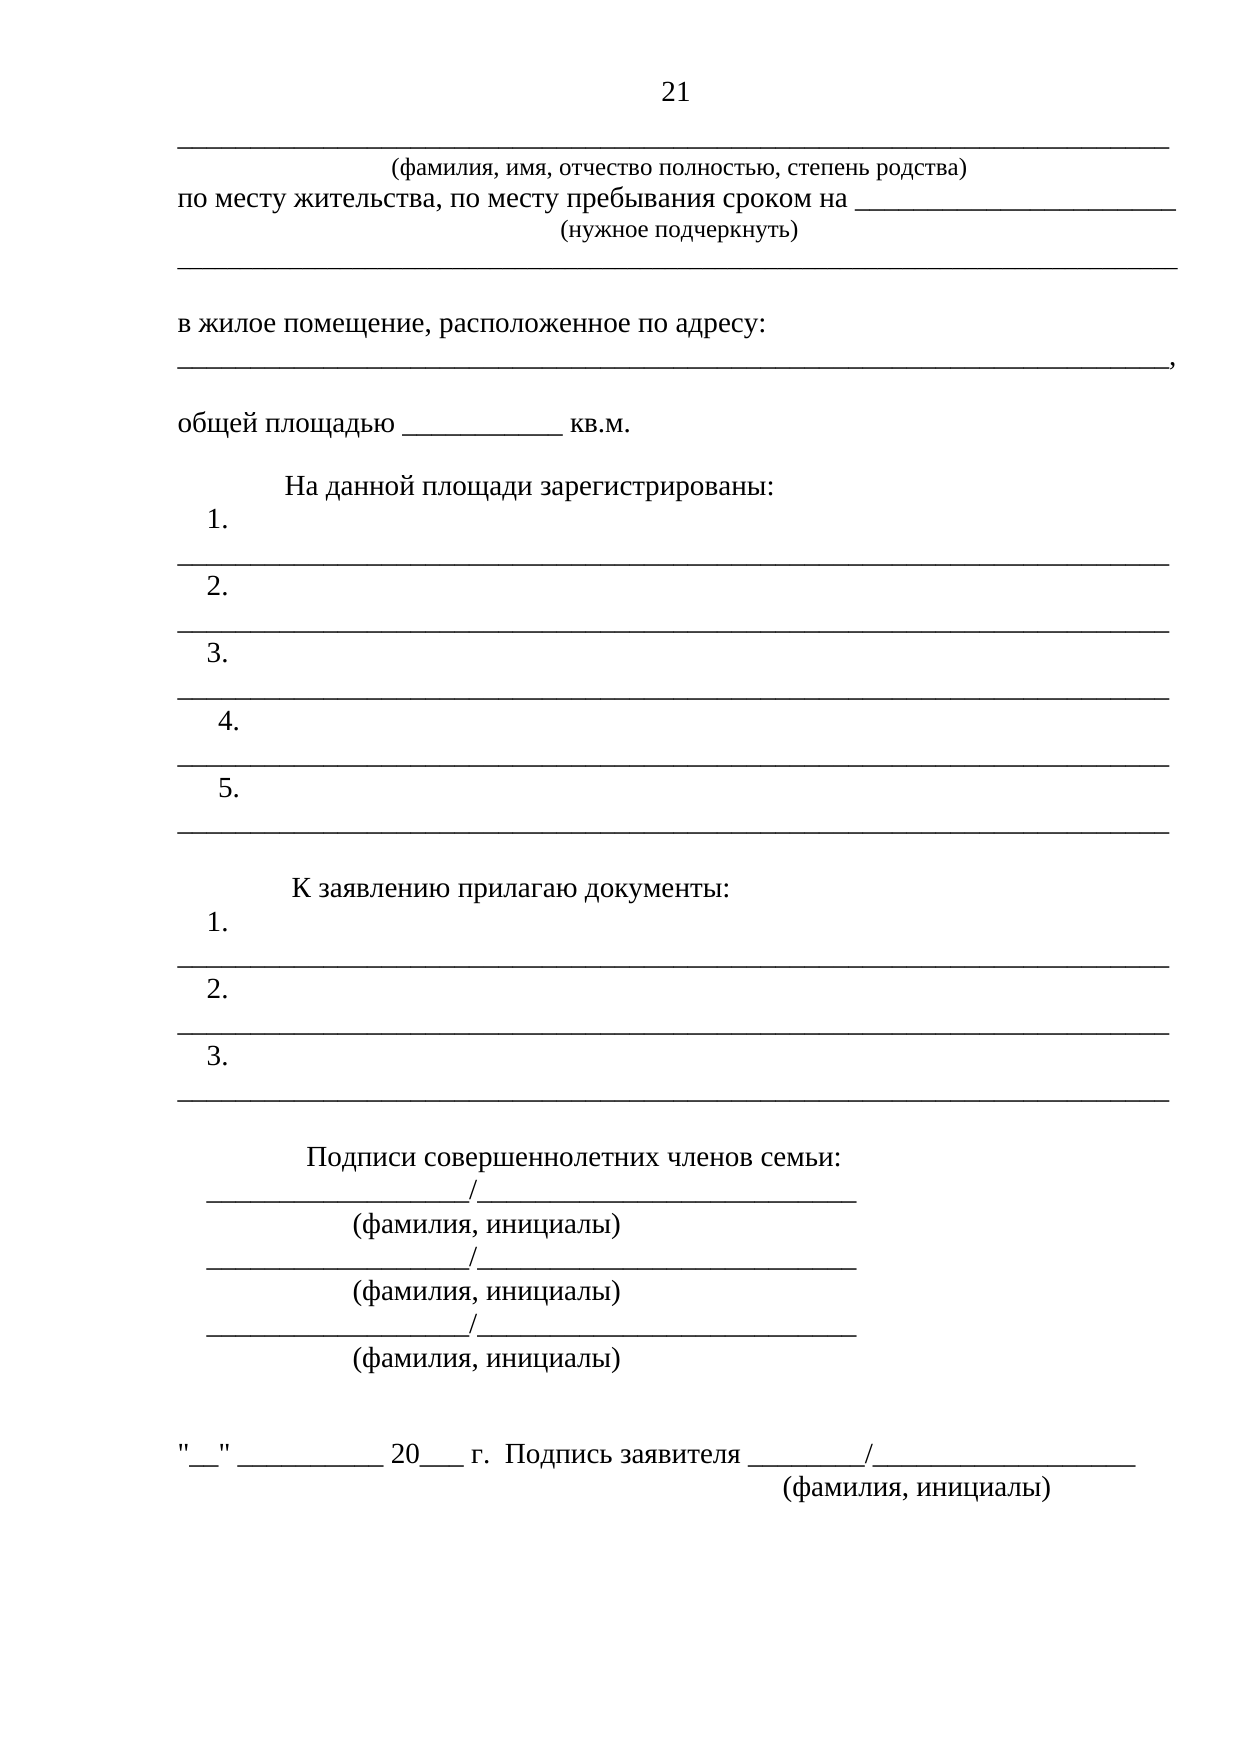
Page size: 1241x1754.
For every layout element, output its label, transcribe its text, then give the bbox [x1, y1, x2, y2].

text 3. ____________________________________________________________________ [177, 1038, 1181, 1105]
text К заявлению прилагаю документы: [188, 870, 1181, 904]
text __________________/__________________________ [177, 1239, 1181, 1273]
text (нужное подчеркнуть) [177, 214, 1181, 243]
text Подписи совершеннолетних членов семьи: [188, 1139, 1181, 1172]
text 5. [188, 770, 1181, 803]
text (фамилия, инициалы) [177, 1273, 1181, 1306]
text ____________________________________________________________________ [177, 736, 1181, 770]
text (фамилия, инициалы) [177, 1469, 1181, 1503]
text 1. ____________________________________________________________________ [177, 904, 1181, 971]
text (фамилия, инициалы) [177, 1340, 1181, 1373]
text ____________________________________________________________________ [177, 118, 1181, 152]
text 4. [188, 703, 1181, 736]
text (фамилия, инициалы) [177, 1206, 1181, 1239]
text __________________/__________________________ [177, 1306, 1181, 1340]
text ____________________________________________________________________ [177, 803, 1181, 837]
text __________________/__________________________ [177, 1172, 1181, 1206]
text по месту жительства, по месту пребывания сроком на ______________________ [177, 180, 1181, 214]
text 1. ____________________________________________________________________ [177, 501, 1181, 568]
text (фамилия, имя, отчество полностью, степень родства) [177, 152, 1181, 180]
text общей площадью ___________ кв.м. [177, 406, 1181, 439]
text 2. ____________________________________________________________________ [177, 971, 1181, 1038]
text в жилое помещение, расположенное по адресу: [177, 305, 1181, 338]
text "__" __________ 20___ г. Подпись заявителя ________/__________________ [177, 1436, 1181, 1469]
text На данной площади зарегистрированы: [188, 468, 1181, 501]
text ________________________________________________________________________________ [177, 243, 1181, 271]
text 2. ____________________________________________________________________ [177, 568, 1181, 636]
text ____________________________________________________________________, [177, 338, 1181, 372]
text 3. ____________________________________________________________________ [177, 636, 1181, 703]
